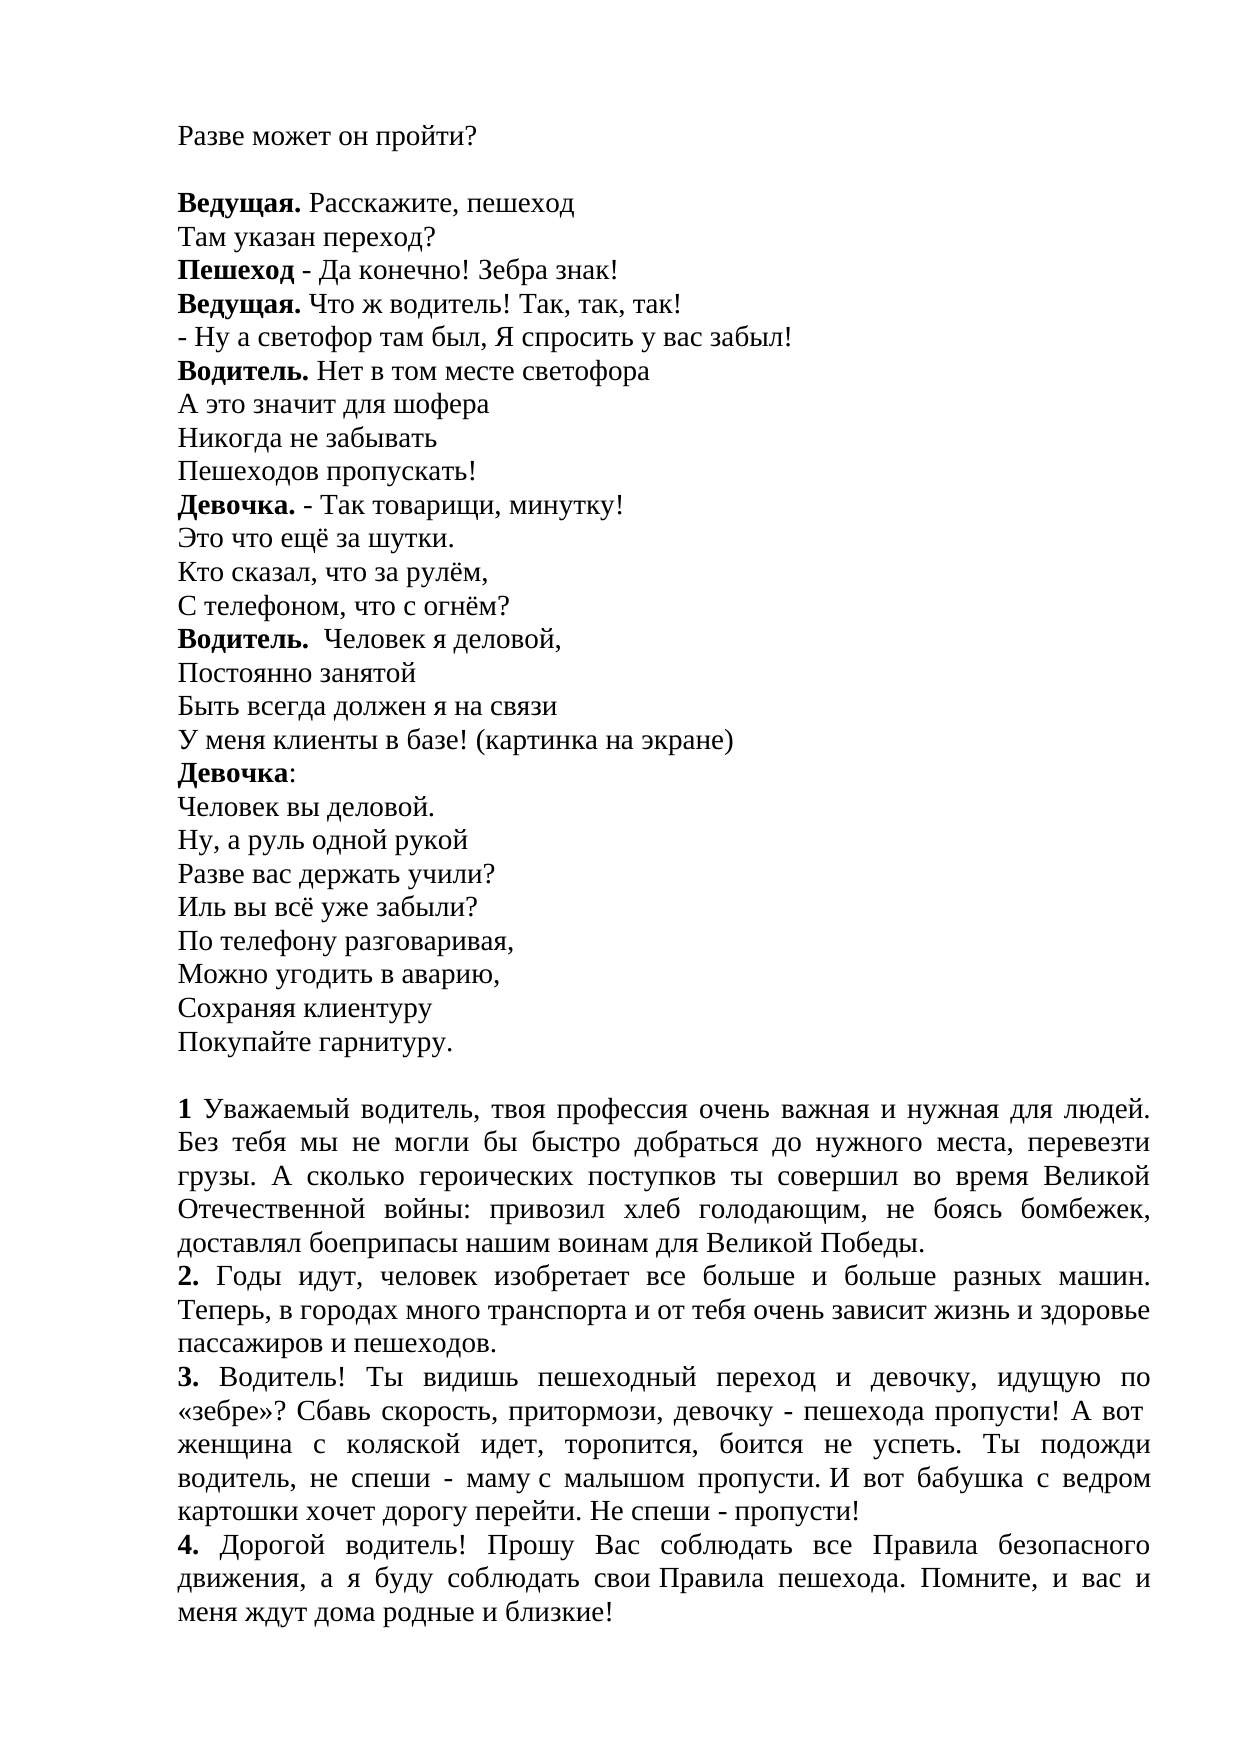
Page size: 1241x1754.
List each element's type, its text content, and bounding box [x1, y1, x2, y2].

text Пешеход - Да конечно! Зебра знак! [177, 252, 1152, 286]
text 1 Уважаемый водитель, твоя профессия очень важная и нужная для людей. Без тебя мы не могли бы быстро добраться до нужного места, перевезти грузы. А сколько героических поступков ты совершил во время Великой Отечественной войны: привозил хлеб голодающим, не боясь бомбежек, доставлял боеприпасы нашим воинам для Великой Победы. [177, 1091, 1152, 1258]
text Пешеходов пропускать! [177, 453, 1152, 487]
text Водитель. Человек я деловой, [177, 621, 1152, 655]
text Девочка. - Так товарищи, минутку! [177, 487, 1152, 521]
text Разве может он пройти? [177, 118, 1152, 152]
text Никогда не забывать [177, 420, 1152, 453]
text Иль вы всё уже забыли? [177, 889, 1152, 923]
text По телефону разговаривая, [177, 923, 1152, 957]
text Человек вы деловой. [177, 789, 1152, 822]
text С телефоном, что с огнём? [177, 588, 1152, 621]
text А это значит для шофера [177, 386, 1152, 420]
text Девочка: [177, 755, 1152, 789]
text 2. Годы идут, человек изобретает все больше и больше разных машин. Теперь, в городах много транспорта и от тебя очень зависит жизнь и здоровье пассажиров и пешеходов. [177, 1258, 1152, 1359]
text Ведущая. Что ж водитель! Так, так, так! [177, 286, 1152, 319]
text Разве вас держать учили? [177, 856, 1152, 889]
text Ведущая. Расскажите, пешеход [177, 185, 1152, 219]
text Водитель. Нет в том месте светофора [177, 353, 1152, 386]
text 3. Водитель! Ты видишь пешеходный переход и девочку, идущую по «зебре»? Сбавь скорость, притормози, девочку - пешехода пропусти! А вот женщина с коляской идет, торопится, боится не успеть. Ты подожди водитель, не спеши - маму с малышом пропусти. И вот бабушка с ведром картошки хочет дорогу перейти. Не спеши - пропусти! [177, 1359, 1152, 1527]
text Ну, а руль одной рукой [177, 822, 1152, 856]
text 4. Дорогой водитель! Прошу Вас соблюдать все Правила безопасного движения, а я буду соблюдать свои Правила пешехода. Помните, и вас и меня ждут дома родные и близкие! [177, 1527, 1152, 1627]
text - Ну а светофор там был, Я спросить у вас забыл! [177, 319, 1152, 353]
text Там указан переход? [177, 219, 1152, 252]
text Сохраняя клиентуру [177, 990, 1152, 1024]
text Кто сказал, что за рулём, [177, 554, 1152, 588]
text Быть всегда должен я на связи [177, 688, 1152, 722]
text У меня клиенты в базе! (картинка на экране) [177, 722, 1152, 755]
text Можно угодить в аварию, [177, 957, 1152, 990]
text Это что ещё за шутки. [177, 521, 1152, 554]
text Постоянно занятой [177, 655, 1152, 688]
text Покупайте гарнитуру. [177, 1024, 1152, 1057]
